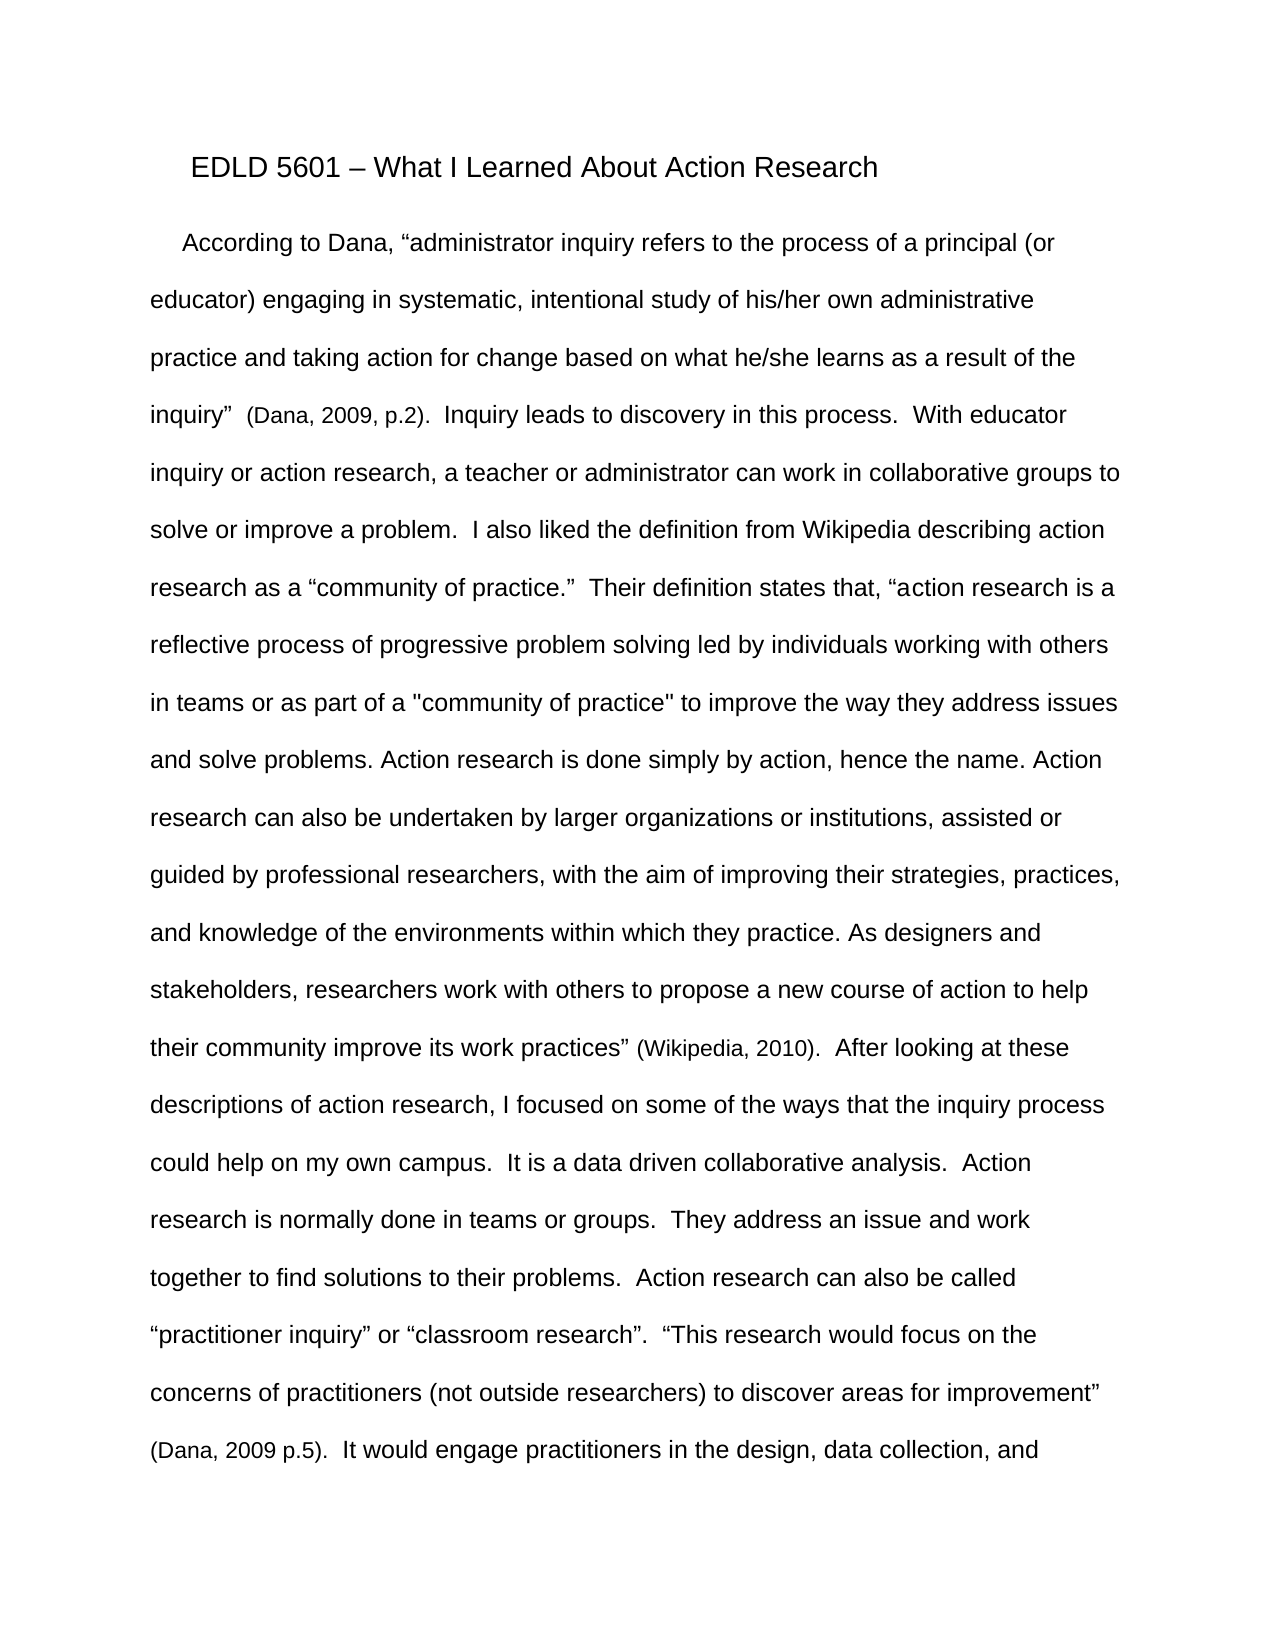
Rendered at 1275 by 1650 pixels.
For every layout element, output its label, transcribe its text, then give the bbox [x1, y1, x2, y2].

text EDLD 5601 – What I Learned About Action Research [150, 150, 1125, 183]
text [150, 227, 1125, 1464]
